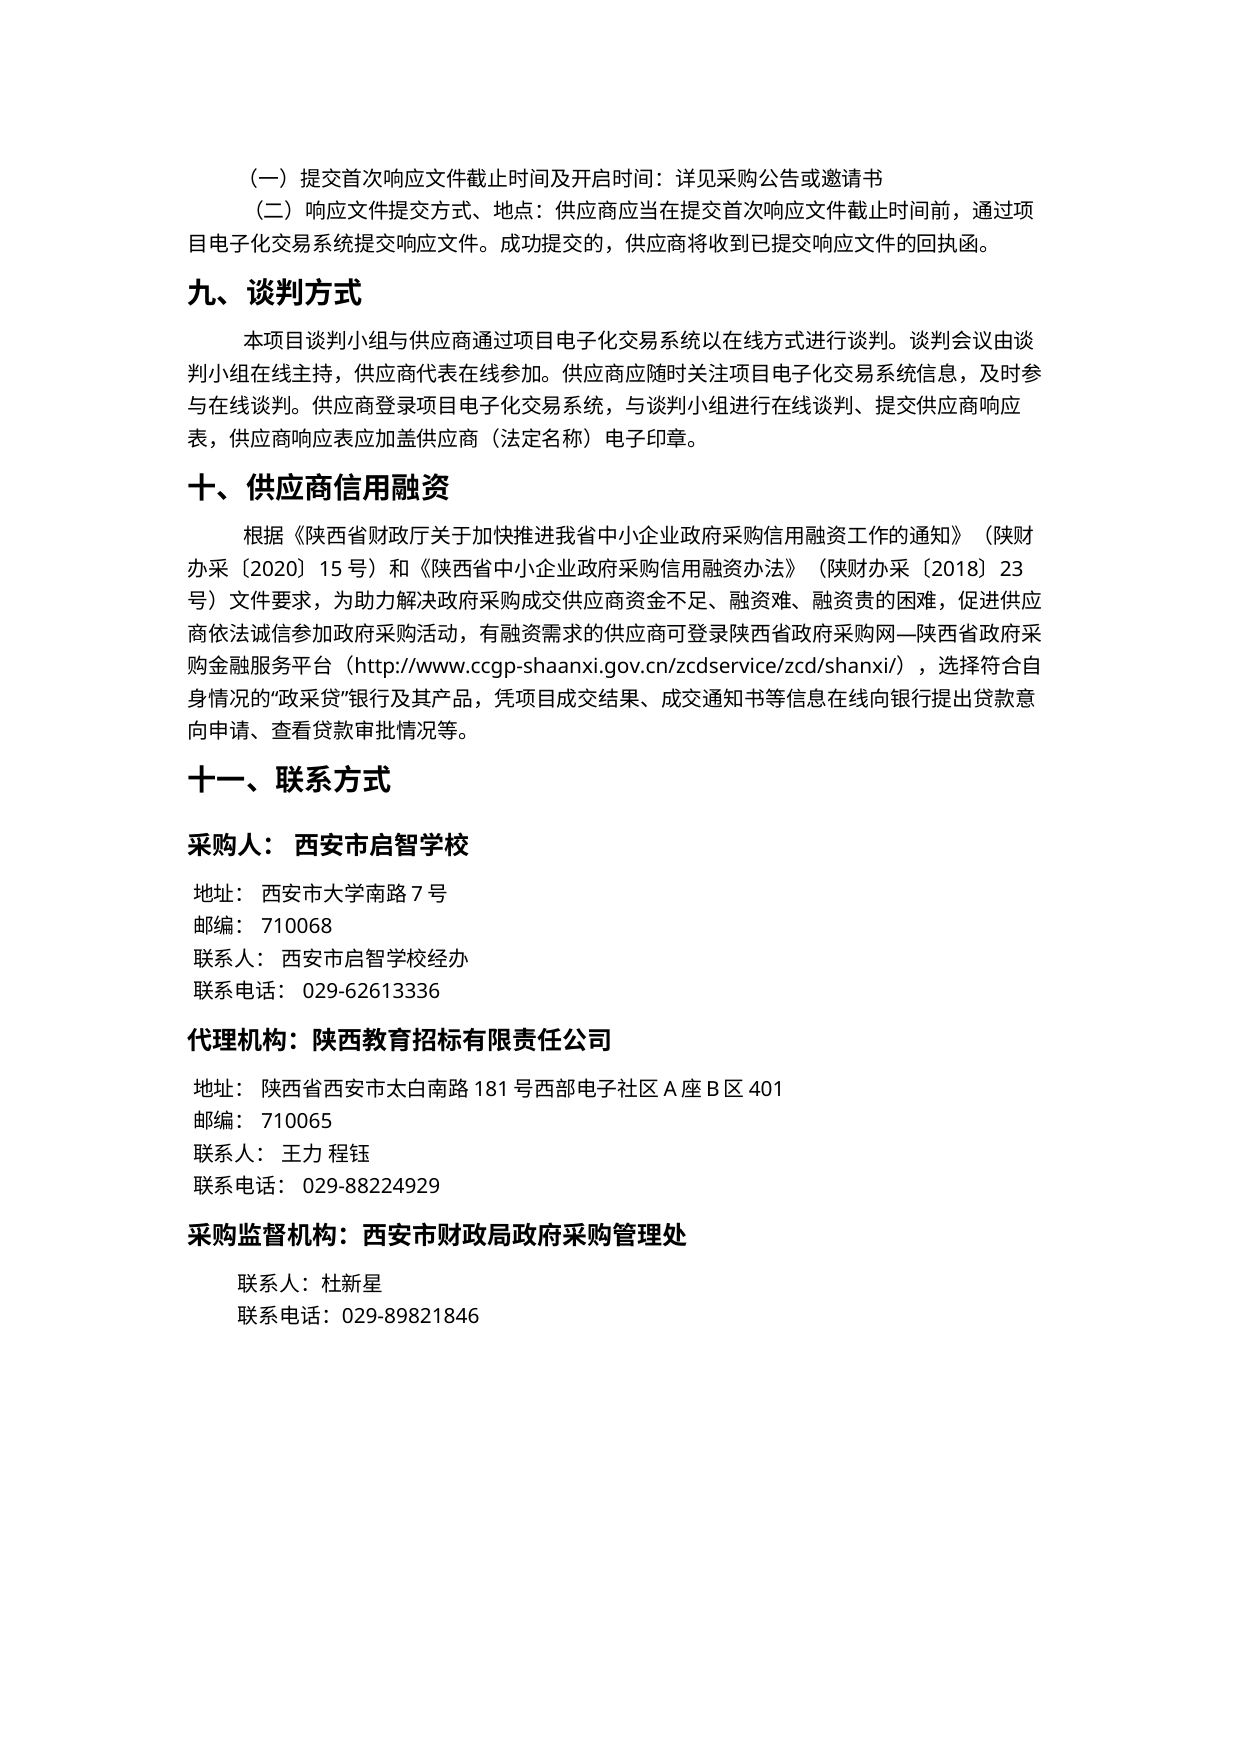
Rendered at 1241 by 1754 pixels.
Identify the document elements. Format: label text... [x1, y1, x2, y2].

text 联系电话：029-89821846 [187, 1299, 1053, 1332]
text （二）响应文件提交方式、地点：供应商应当在提交首次响应文件截止时间前，通过项目电子化交易系统提交响应文件。成功提交的，供应商将收到已提交响应文件的回执函。 [187, 194, 1053, 259]
text 十、供应商信用融资 [187, 454, 1053, 519]
text 十一、联系方式 [187, 747, 1053, 812]
text 地址： 西安市大学南路7号 [187, 877, 1053, 909]
text 地址： 陕西省西安市太白南路181号西部电子社区A座B区401 [187, 1072, 1053, 1104]
text 本项目谈判小组与供应商通过项目电子化交易系统以在线方式进行谈判。谈判会议由谈判小组在线主持，供应商代表在线参加。供应商应随时关注项目电子化交易系统信息，及时参与在线谈判。供应商登录项目电子化交易系统，与谈判小组进行在线谈判、提交供应商响应表，供应商响应表应加盖供应商（法定名称）电子印章。 [187, 324, 1053, 454]
text 联系人： 西安市启智学校经办 [187, 942, 1053, 974]
text 邮编： 710068 [187, 909, 1053, 942]
text （一）提交首次响应文件截止时间及开启时间：详见采购公告或邀请书 [187, 162, 1053, 194]
text 邮编： 710065 [187, 1104, 1053, 1137]
text 联系人：杜新星 [187, 1267, 1053, 1299]
text 采购监督机构：西安市财政局政府采购管理处 [187, 1202, 1053, 1267]
text 九、谈判方式 [187, 259, 1053, 324]
text 采购人： 西安市启智学校 [187, 812, 1053, 877]
text 联系人： 王力 程钰 [187, 1137, 1053, 1169]
text 联系电话： 029-62613336 [187, 974, 1053, 1007]
text 根据《陕西省财政厅关于加快推进我省中小企业政府采购信用融资工作的通知》（陕财办采〔2020〕15 号）和《陕西省中小企业政府采购信用融资办法》（陕财办采〔2018〕23 号）文件要求，为助力解决政府采购成交供应商资金不足、融资难、融资贵的困难，促进供应商依法诚信参加政府采购活动，有融资需求的供应商可登录陕西省政府采购网—陕西省政府采购金融服务平台（http://www.ccgp-shaanxi.gov.cn/zcdservice/zcd/shanxi/），选择符合自身情况的“政采贷”银行及其产品，凭项目成交结果、成交通知书等信息在线向银行提出贷款意向申请、查看贷款审批情况等。 [187, 519, 1053, 747]
text 代理机构：陕西教育招标有限责任公司 [187, 1007, 1053, 1072]
text 联系电话： 029-88224929 [187, 1169, 1053, 1202]
